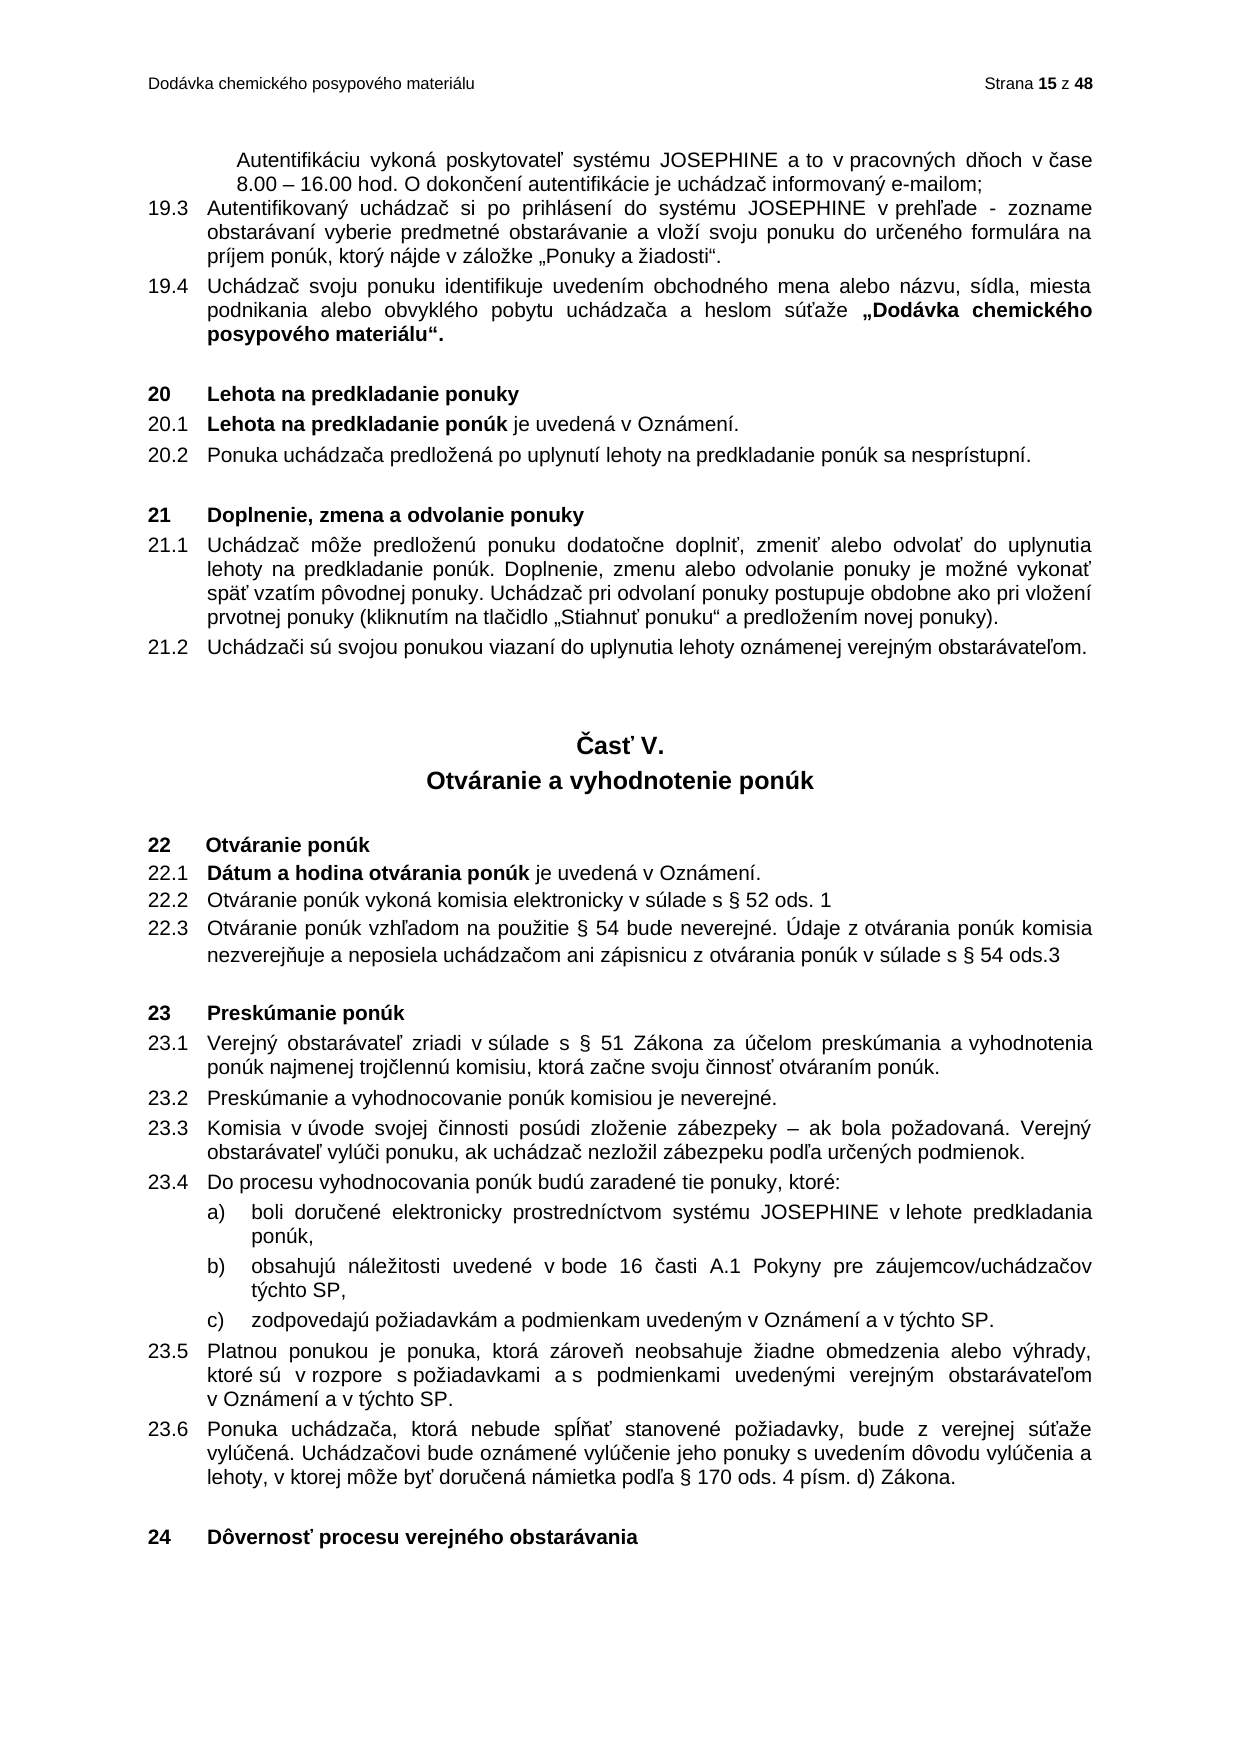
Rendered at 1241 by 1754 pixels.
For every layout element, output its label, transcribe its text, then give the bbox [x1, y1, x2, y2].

subtitle Časť V. [148, 731, 1092, 759]
list Preskúmanie a vyhodnocovanie ponúk komisiou je neverejné. [148, 1085, 1092, 1109]
text 19.4 Uchádzač svoju ponuku identifikuje uvedením obchodného mena alebo názvu, sídla, miesta podnikania alebo obvyklého pobytu uchádzača a heslom súťaže „Dodávka chemického posypového materiálu“. [148, 274, 1092, 346]
list zodpovedajú požiadavkám a podmienkam uvedeným v Oznámení a v týchto SP. [207, 1308, 1092, 1332]
subtitle Otváranie a vyhodnotenie ponúk [148, 766, 1092, 794]
subtitle Doplnenie, zmena a odvolanie ponuky [148, 503, 1092, 527]
list Komisia v úvode svojej činnosti posúdi zloženie zábezpeky – ak bola požadovaná. Verejný obstarávateľ vylúči ponuku, ak uchádzač nezložil zábezpeku podľa určených podmienok. [148, 1116, 1092, 1163]
subtitle Preskúmanie ponúk [148, 1001, 1092, 1025]
subtitle Lehota na predkladanie ponuky [148, 382, 1092, 406]
text 22.1 Dátum a hodina otvárania ponúk je uvedená v Oznámení. [148, 861, 1092, 885]
list Uchádzači sú svojou ponukou viazaní do uplynutia lehoty oznámenej verejným obstarávateľom. [148, 635, 1092, 659]
list Ponuka uchádzača, ktorá nebude spĺňať stanovené požiadavky, bude z verejnej súťaže vylúčená. Uchádzačovi bude oznámené vylúčenie jeho ponuky s uvedením dôvodu vylúčenia a lehoty, v ktorej môže byť doručená námietka podľa § 170 ods. 4 písm. d) Zákona. [148, 1417, 1092, 1488]
list Lehota na predkladanie ponúk je uvedená v Oznámení. [148, 412, 1092, 436]
list Ponuka uchádzača predložená po uplynutí lehoty na predkladanie ponúk sa nesprístupní. [148, 442, 1092, 466]
list boli doručené elektronicky prostredníctvom systému JOSEPHINE v lehote predkladania ponúk, [207, 1200, 1092, 1248]
subtitle Dôvernosť procesu verejného obstarávania [148, 1525, 1092, 1549]
text 22 Otváranie ponúk [148, 833, 1092, 857]
text 22.2 Otváranie ponúk vykoná komisia elektronicky v súlade s § 52 ods. 1 [148, 888, 1092, 912]
list Uchádzač môže predloženú ponuku dodatočne doplniť, zmeniť alebo odvolať do uplynutia lehoty na predkladanie ponúk. Doplnenie, zmenu alebo odvolanie ponuky je možné vykonať späť vzatím pôvodnej ponuky. Uchádzač pri odvolaní ponuky postupuje obdobne ako pri vložení prvotnej ponuky (kliknutím na tlačidlo „Stiahnuť ponuku“ a predložením novej ponuky). [148, 533, 1092, 629]
list Verejný obstarávateľ zriadi v súlade s § 51 Zákona za účelom preskúmania a vyhodnotenia ponúk najmenej trojčlennú komisiu, ktorá začne svoju činnosť otváraním ponúk. [148, 1031, 1092, 1079]
list Do procesu vyhodnocovania ponúk budú zaradené tie ponuky, ktoré: [148, 1170, 1092, 1194]
text 23.5 Platnou ponukou je ponuka, ktorá zároveň neobsahuje žiadne obmedzenia alebo výhrady, ktoré sú v rozpore s požiadavkami a s podmienkami uvedenými verejným obstarávateľom v Oznámení a v týchto SP. [148, 1338, 1092, 1410]
list Autentifikovaný uchádzač si po prihlásení do systému JOSEPHINE v prehľade - zozname obstarávaní vyberie predmetné obstarávanie a vloží svoju ponuku do určeného formulára na príjem ponúk, ktorý nájde v záložke „Ponuky a žiadosti“. [148, 196, 1092, 267]
list obsahujú náležitosti uvedené v bode 16 časti A.1 Pokyny pre záujemcov/uchádzačov týchto SP, [207, 1254, 1092, 1302]
text 22.3 Otváranie ponúk vzhľadom na použitie § 54 bude neverejné. Údaje z otvárania ponúk komisia nezverejňuje a neposiela uchádzačom ani zápisnicu z otvárania ponúk v súlade s § 54 ods.3 [148, 916, 1092, 967]
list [207, 148, 1092, 196]
